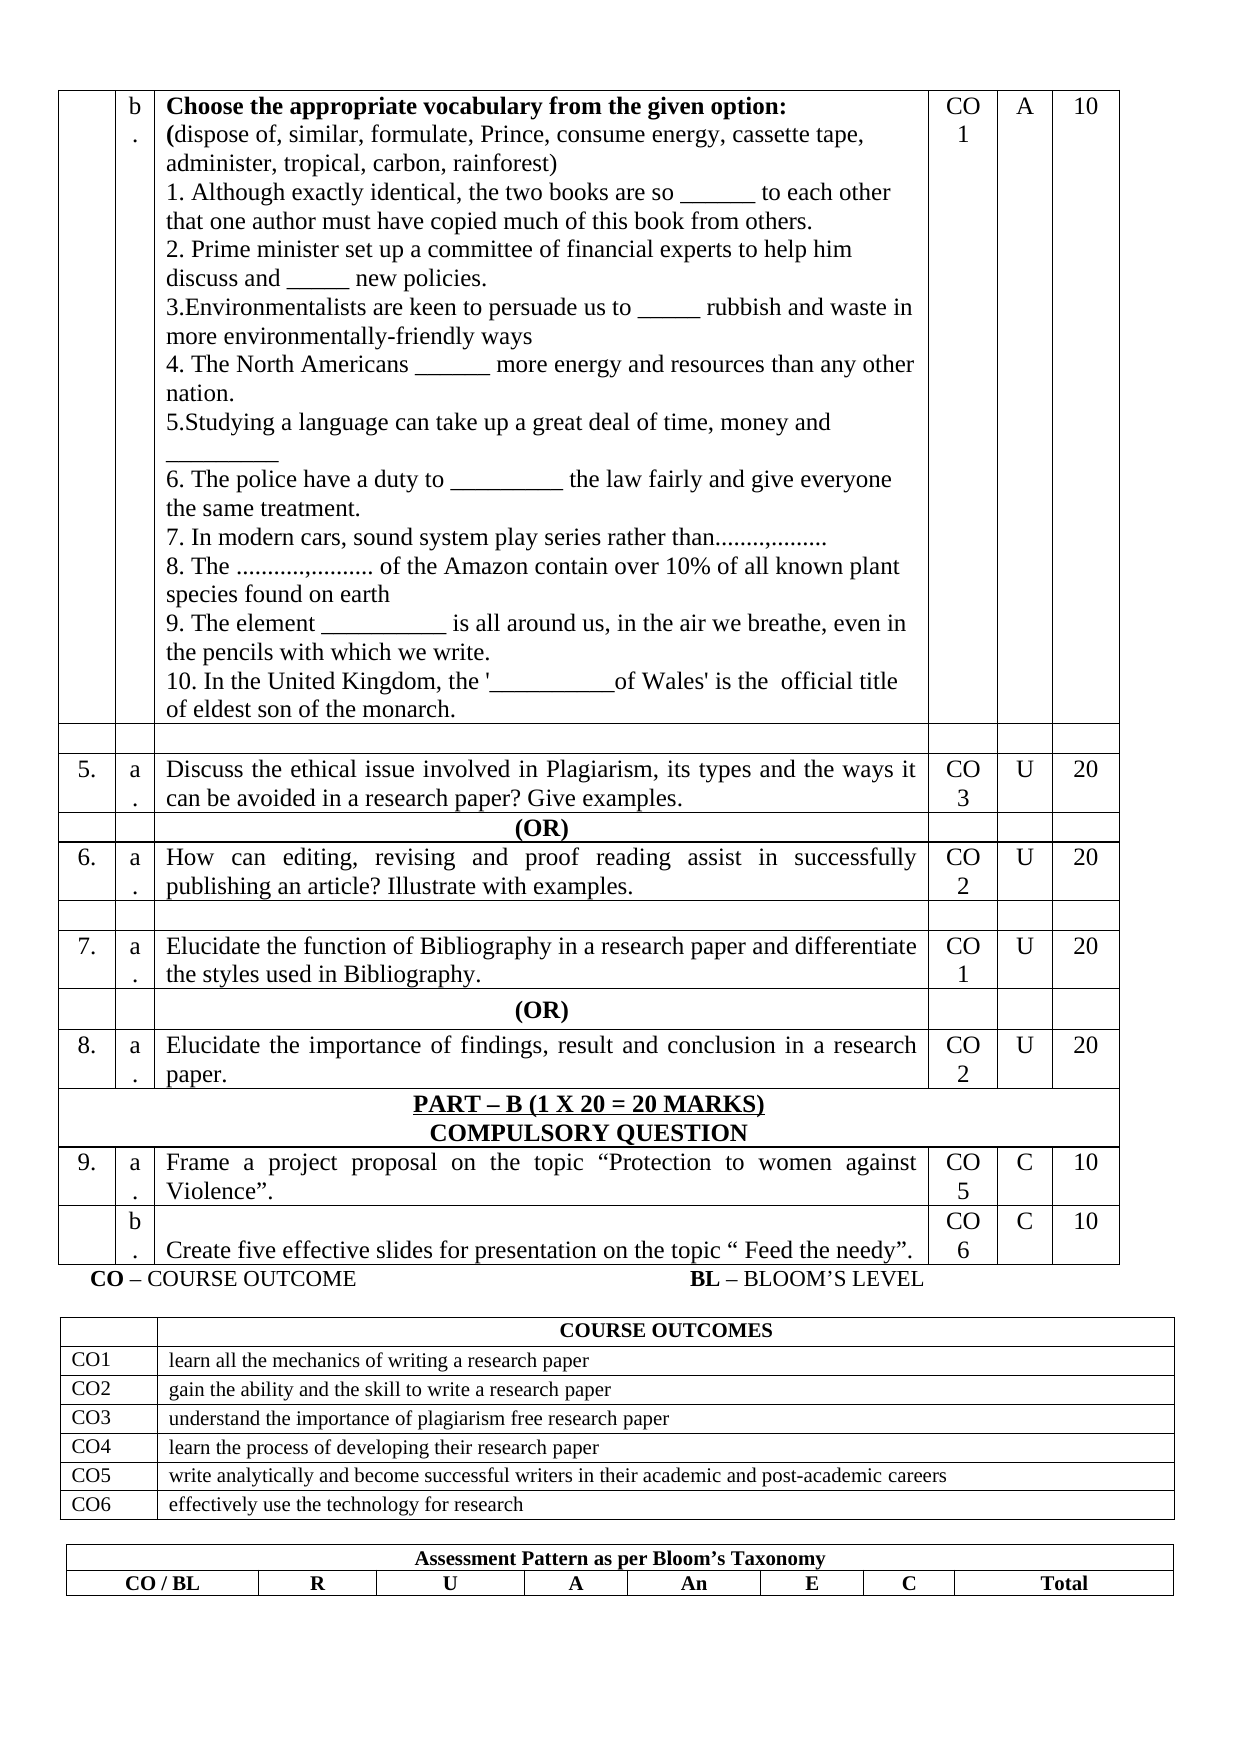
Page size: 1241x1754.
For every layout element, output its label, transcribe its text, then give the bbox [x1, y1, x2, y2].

table_cell [59, 91, 115, 723]
table_cell 8. [59, 1030, 115, 1088]
table_cell [59, 724, 115, 753]
table_cell CO5 [929, 1148, 997, 1205]
table_cell [929, 901, 997, 930]
table_cell 20 [1053, 931, 1119, 988]
table_cell 20 [1053, 843, 1119, 900]
table_cell b. [116, 1206, 154, 1263]
table_cell R [259, 1571, 376, 1594]
table_cell [155, 724, 928, 753]
table_cell How can editing, revising and proof reading assist in successfully publishing an article? Illustrate with examples. [155, 843, 928, 900]
table_cell a. [116, 843, 154, 900]
table_cell A [998, 91, 1052, 723]
table_cell learn the process of developing their research paper [158, 1434, 1174, 1462]
table_header Assessment Pattern as per Bloom’s Taxonomy [67, 1545, 1173, 1569]
table_cell 6. [59, 843, 115, 900]
table_cell 9. [59, 1148, 115, 1205]
table_cell [1053, 813, 1119, 841]
table_cell CO5 [61, 1463, 157, 1490]
table_cell [155, 901, 928, 930]
table_cell [116, 989, 154, 1029]
table_cell PART – B (1 X 20 = 20 MARKS) COMPULSORY QUESTION [59, 1089, 1119, 1146]
table_cell a. [116, 931, 154, 988]
table_cell a. [116, 754, 154, 812]
table_cell [116, 724, 154, 753]
table_cell CO3 [61, 1405, 157, 1433]
table_cell [116, 901, 154, 930]
table_cell [998, 813, 1052, 841]
table_cell C [998, 1148, 1052, 1205]
table_cell CO2 [929, 843, 997, 900]
table_cell [929, 989, 997, 1029]
table_cell U [377, 1571, 524, 1594]
table_cell Discuss the ethical issue involved in Plagiarism, its types and the ways it can be avoided in a research paper? Give examples. [155, 754, 928, 812]
table_cell CO / BL [67, 1571, 258, 1594]
table_cell a. [116, 1148, 154, 1205]
table_cell CO1 [929, 931, 997, 988]
table_header COURSE OUTCOMES [158, 1318, 1174, 1346]
table_cell C [864, 1571, 954, 1594]
table_cell C [998, 1206, 1052, 1263]
table_cell An [628, 1571, 760, 1594]
table_cell [998, 724, 1052, 753]
table_cell Total [955, 1571, 1173, 1594]
table_cell [929, 724, 997, 753]
table_cell (OR) [155, 989, 928, 1029]
table_cell gain the ability and the skill to write a research paper [158, 1376, 1174, 1404]
table_cell 20 [1053, 754, 1119, 812]
table_cell CO6 [929, 1206, 997, 1263]
table_cell [1053, 724, 1119, 753]
table_cell CO1 [61, 1347, 157, 1375]
table_cell Choose the appropriate vocabulary from the given option: (dispose of, similar, formulate, Prince, consume energy, cassette tape, administer, tropical, carbon, rainforest) 1. Although exactly identical, the two books are so ______ to each other that one author must have copied much of this book from others. 2. Prime minister set up a committee of financial experts to help him discuss and _____ new policies. 3.Environmentalists are keen to persuade us to _____ rubbish and waste in more environmentally-friendly ways 4. The North Americans ______ more energy and resources than any other nation. 5.Studying a language can take up a great deal of time, money and _________ 6. The police have a duty to _________ the law fairly and give everyone the same treatment. 7. In modern cars, sound system play series rather than........,......... 8. The ...........,.......... of the Amazon contain over 10% of all known plant species found on earth 9. The element __________ is all around us, in the air we breathe, even in the pencils with which we write. 10. In the United Kingdom, the '__________of Wales' is the official title of eldest son of the monarch. [155, 91, 928, 723]
table_cell 20 [1053, 1030, 1119, 1088]
table_cell [59, 901, 115, 930]
table_cell E [761, 1571, 863, 1594]
table_cell 10 [1053, 1206, 1119, 1263]
table_cell understand the importance of plagiarism free research paper [158, 1405, 1174, 1433]
table_cell [929, 813, 997, 841]
text CO – COURSE OUTCOME BL – BLOOM’S LEVEL [90, 1264, 1150, 1291]
table_cell 10 [1053, 1148, 1119, 1205]
table_cell [998, 989, 1052, 1029]
table_cell a. [116, 1030, 154, 1088]
table_cell [1053, 901, 1119, 930]
table_cell [59, 989, 115, 1029]
table_cell (OR) [155, 813, 928, 841]
table_cell U [998, 1030, 1052, 1088]
table_cell 5. [59, 754, 115, 812]
table_cell CO4 [61, 1434, 157, 1462]
table_cell Create five effective slides for presentation on the topic “ Feed the needy”. [155, 1206, 928, 1263]
table_cell [1053, 989, 1119, 1029]
table_cell [116, 813, 154, 841]
table_cell CO3 [929, 754, 997, 812]
table_cell CO2 [61, 1376, 157, 1404]
table_cell [59, 813, 115, 841]
table_cell 10 [1053, 91, 1119, 723]
table_cell 7. [59, 931, 115, 988]
table_cell CO6 [61, 1491, 157, 1519]
table_cell U [998, 754, 1052, 812]
table_cell write analytically and become successful writers in their academic and post-academic careers [158, 1463, 1174, 1490]
table_cell A [525, 1571, 627, 1594]
table_cell CO2 [929, 1030, 997, 1088]
table_cell CO1 [929, 91, 997, 723]
table_cell U [998, 843, 1052, 900]
table_cell [998, 901, 1052, 930]
table_cell U [998, 931, 1052, 988]
table_cell learn all the mechanics of writing a research paper [158, 1347, 1174, 1375]
table_cell [59, 1206, 115, 1263]
table_cell Elucidate the importance of findings, result and conclusion in a research paper. [155, 1030, 928, 1088]
table_cell Frame a project proposal on the topic “Protection to women against Violence”. [155, 1148, 928, 1205]
table_cell b. [116, 91, 154, 723]
table_cell Elucidate the function of Bibliography in a research paper and differentiate the styles used in Bibliography. [155, 931, 928, 988]
table_cell effectively use the technology for research [158, 1491, 1174, 1519]
table_header [61, 1318, 157, 1346]
